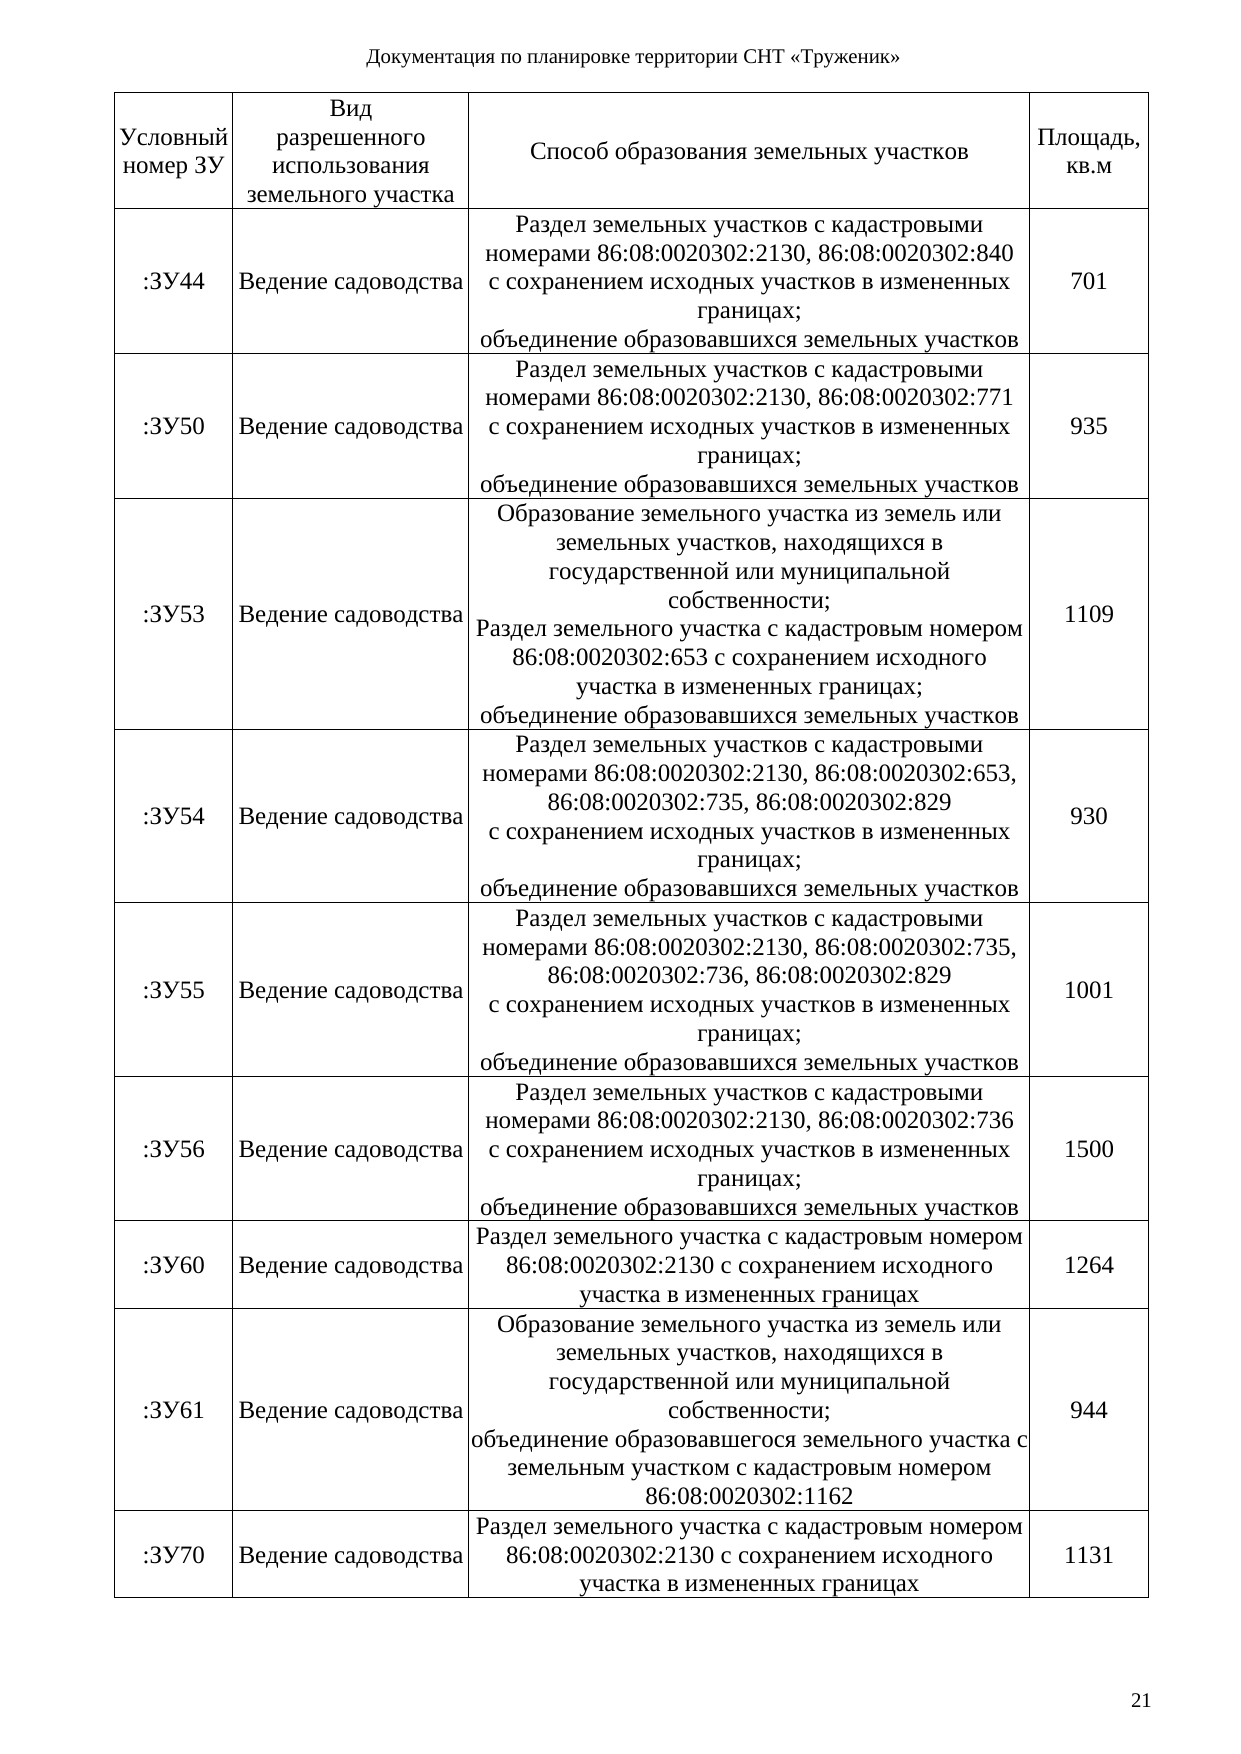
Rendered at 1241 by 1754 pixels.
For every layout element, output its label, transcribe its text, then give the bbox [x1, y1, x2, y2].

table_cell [469, 1511, 1029, 1597]
table_cell 1500 [1030, 1077, 1148, 1220]
table_cell Ведение садоводства [233, 1077, 468, 1220]
table_cell Раздел земельных участков с кадастровыми номерами 86:08:0020302:2130, 86:08:0020302:735, 86:08:0020302:736, 86:08:0020302:829 с сохранением исходных участков в измененных границах; объединение образовавшихся земельных участков [469, 903, 1029, 1076]
table_cell Ведение садоводства [233, 499, 468, 728]
table_cell Раздел земельных участков с кадастровыми номерами 86:08:0020302:2130, 86:08:0020302:736 с сохранением исходных участков в измененных границах; объединение образовавшихся земельных участков [469, 1077, 1029, 1220]
table_cell 1264 [1030, 1221, 1148, 1308]
table_cell Раздел земельного участка с кадастровым номером 86:08:0020302:2130 с сохранением исходного участка в измененных границах [469, 1221, 1029, 1308]
table_cell :ЗУ54 [115, 730, 232, 902]
table_cell Раздел земельных участков с кадастровыми номерами 86:08:0020302:2130, 86:08:0020302:771 с сохранением исходных участков в измененных границах; объединение образовавшихся земельных участков [469, 354, 1029, 497]
table_cell Образование земельного участка из земель или земельных участков, находящихся в государственной или муниципальной собственности; Раздел земельного участка с кадастровым номером 86:08:0020302:653 с сохранением исходного участка в измененных границах; объединение образовавшихся земельных участков [469, 499, 1029, 728]
table_cell Ведение садоводства [233, 1309, 468, 1510]
table_cell 1001 [1030, 903, 1148, 1076]
table_cell :ЗУ53 [115, 499, 232, 728]
table_cell :ЗУ70 [115, 1511, 232, 1597]
table_cell 701 [1030, 209, 1148, 353]
table_cell 1109 [1030, 499, 1148, 728]
table_cell Ведение садоводства [233, 903, 468, 1076]
table_cell Ведение садоводства [233, 730, 468, 902]
table_cell :ЗУ60 [115, 1221, 232, 1308]
table_cell Раздел земельных участков с кадастровыми номерами 86:08:0020302:2130, 86:08:0020302:653, 86:08:0020302:735, 86:08:0020302:829 с сохранением исходных участков в измененных границах; объединение образовавшихся земельных участков [469, 730, 1029, 902]
table_header Площадь, кв.м [1030, 93, 1148, 208]
table_cell Раздел земельных участков с кадастровыми номерами 86:08:0020302:2130, 86:08:0020302:840 с сохранением исходных участков в измененных границах; объединение образовавшихся земельных участков [469, 209, 1029, 353]
table_cell 935 [1030, 354, 1148, 497]
table_cell Ведение садоводства [233, 1511, 468, 1597]
table_cell Ведение садоводства [233, 209, 468, 353]
table_cell 930 [1030, 730, 1148, 902]
table_cell 944 [1030, 1309, 1148, 1510]
table_cell Ведение садоводства [233, 1221, 468, 1308]
table_cell :ЗУ44 [115, 209, 232, 353]
table_header Способ образования земельных участков [469, 93, 1029, 208]
table_cell :ЗУ56 [115, 1077, 232, 1220]
table_cell :ЗУ55 [115, 903, 232, 1076]
table_cell 1131 [1030, 1511, 1148, 1597]
table_cell :ЗУ61 [115, 1309, 232, 1510]
table_header Условный номер ЗУ [115, 93, 232, 208]
table_cell Образование земельного участка из земель или земельных участков, находящихся в государственной или муниципальной собственности; объединение образовавшегося земельного участка с земельным участком с кадастровым номером 86:08:0020302:1162 [469, 1309, 1029, 1510]
table_cell Ведение садоводства [233, 354, 468, 497]
table_header Вид разрешенного использования земельного участка [233, 93, 468, 208]
table_cell :ЗУ50 [115, 354, 232, 497]
